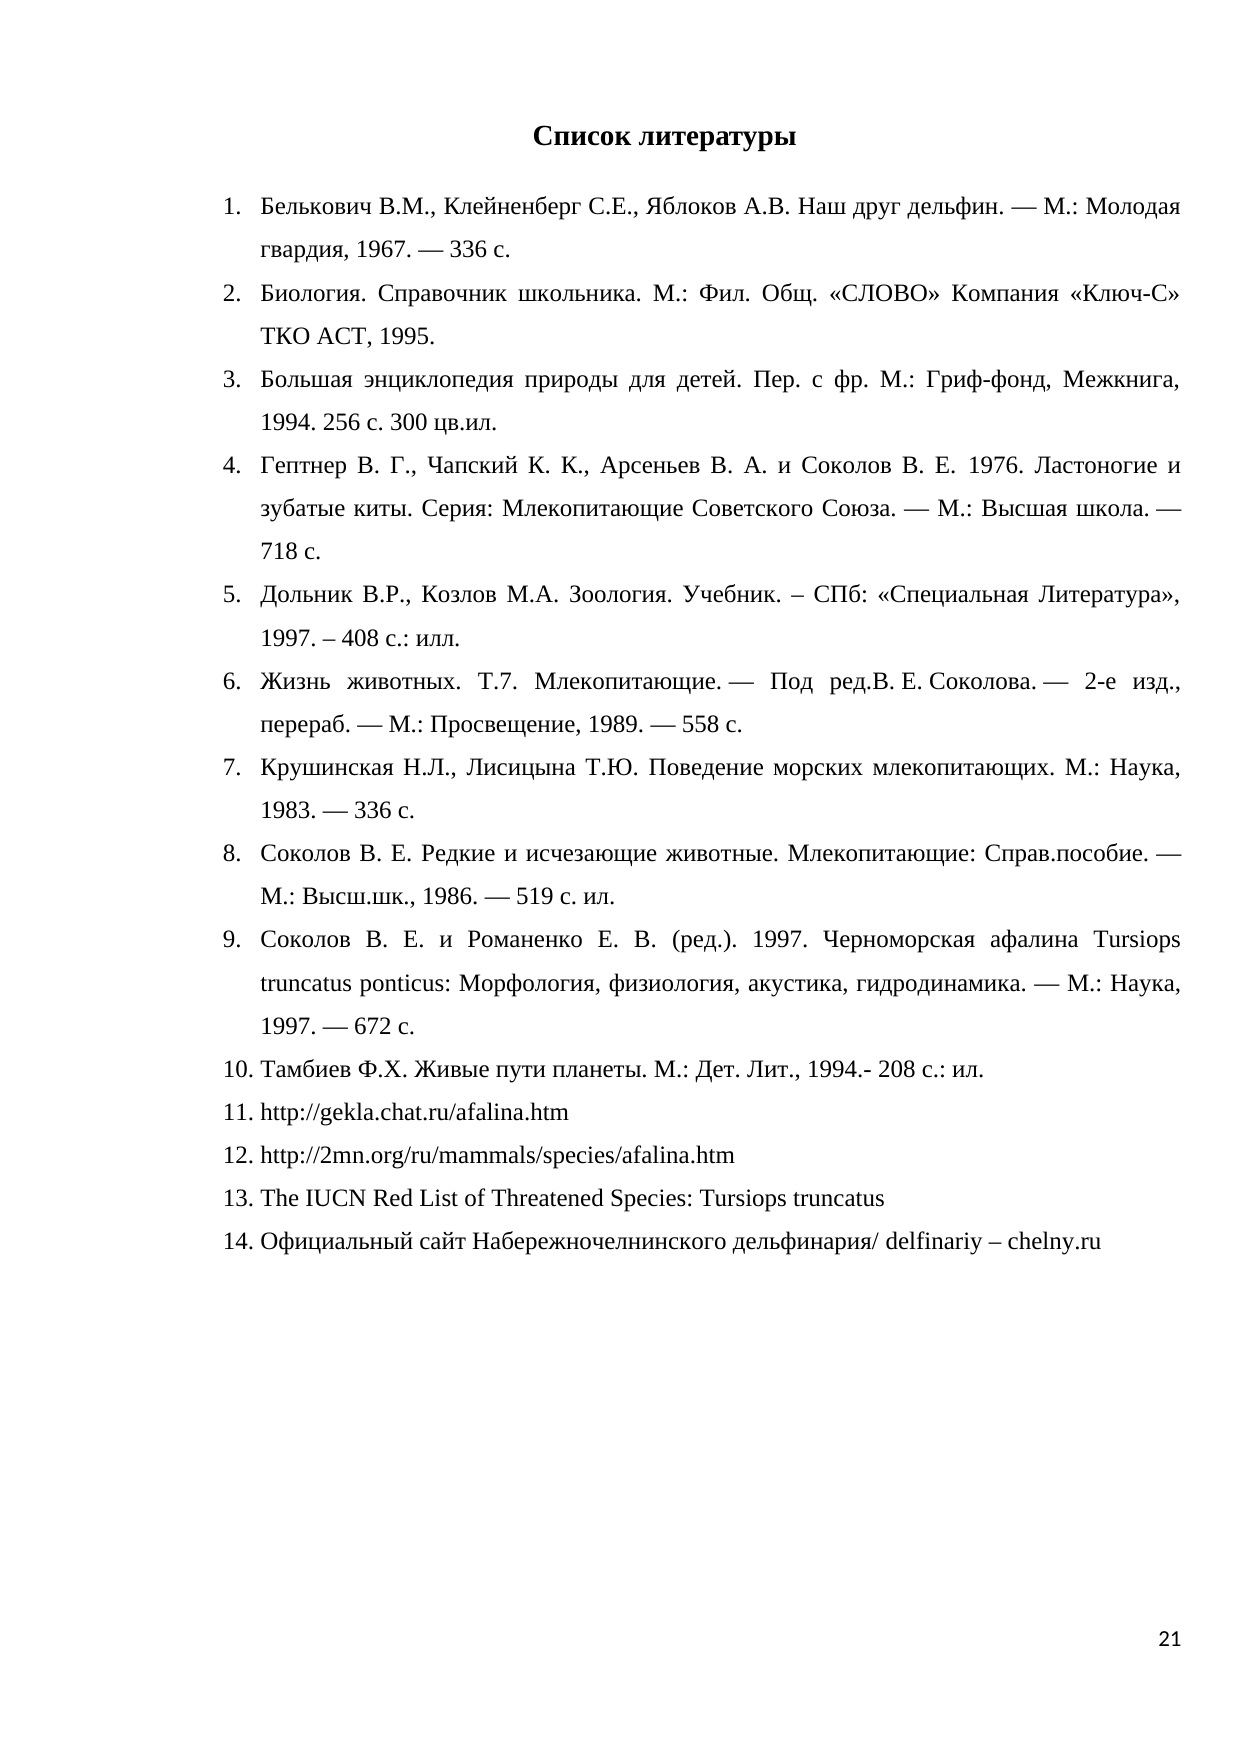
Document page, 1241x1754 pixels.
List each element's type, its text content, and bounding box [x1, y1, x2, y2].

list http://2mn.org/ru/mammals/species/afalina.htm [223, 1140, 1181, 1169]
list The IUCN Red List of Threatened Species: Tursiops truncatus [223, 1183, 1181, 1212]
subtitle Список литературы [148, 118, 1181, 152]
list Тамбиев Ф.Х. Живые пути планеты. М.: Дет. Лит., 1994.- 208 с.: ил. [223, 1054, 1181, 1083]
list Гептнер В. Г., Чапский К. К., Арсеньев В. А. и Соколов В. Е. 1976. Ластоногие и зубатые киты. Серия: Млекопитающие Советского Союза. — М.: Высшая школа. — 718 с. [223, 450, 1181, 565]
list Дольник В.Р., Козлов М.А. Зоология. Учебник. – СПб: «Специальная Литература», 1997. – 408 с.: илл. [223, 579, 1181, 651]
list Биология. Справочник школьника. М.: Фил. Общ. «СЛОВО» Компания «Ключ-С» ТКО АСТ, 1995. [223, 278, 1181, 349]
list Соколов В. Е. и Романенко Е. В. (ред.). 1997. Черноморская афалина Tursiops truncatus ponticus: Морфология, физиология, акустика, гидродинамика. — М.: Наука, 1997. — 672 с. [223, 924, 1181, 1039]
list Белькович В.М., Клейненберг С.Е., Яблоков А.В. Наш друг дельфин. — М.: Молодая гвардия, 1967. — 336 с. [223, 191, 1181, 263]
list Крушинская Н.Л., Лисицына Т.Ю. Поведение морских млекопитающих. М.: Наука, 1983. — 336 c. [223, 752, 1181, 824]
list Жизнь животных. Т.7. Млекопитающие. — Под ред.В. Е. Соколова. — 2-е изд., перераб. — М.: Просвещение, 1989. — 558 c. [223, 666, 1181, 738]
list Соколов В. Е. Редкие и исчезающие животные. Млекопитающие: Справ.пособие. — М.: Высш.шк., 1986. — 519 с. ил. [223, 838, 1181, 910]
list Официальный сайт Набережночелнинского дельфинария/ delfinariy – chelny.ru [223, 1226, 1181, 1255]
list http://gekla.chat.ru/afalina.htm [223, 1097, 1181, 1126]
list Большая энциклопедия природы для детей. Пер. с фр. М.: Гриф-фонд, Межкнига, 1994. 256 с. 300 цв.ил. [223, 364, 1181, 436]
